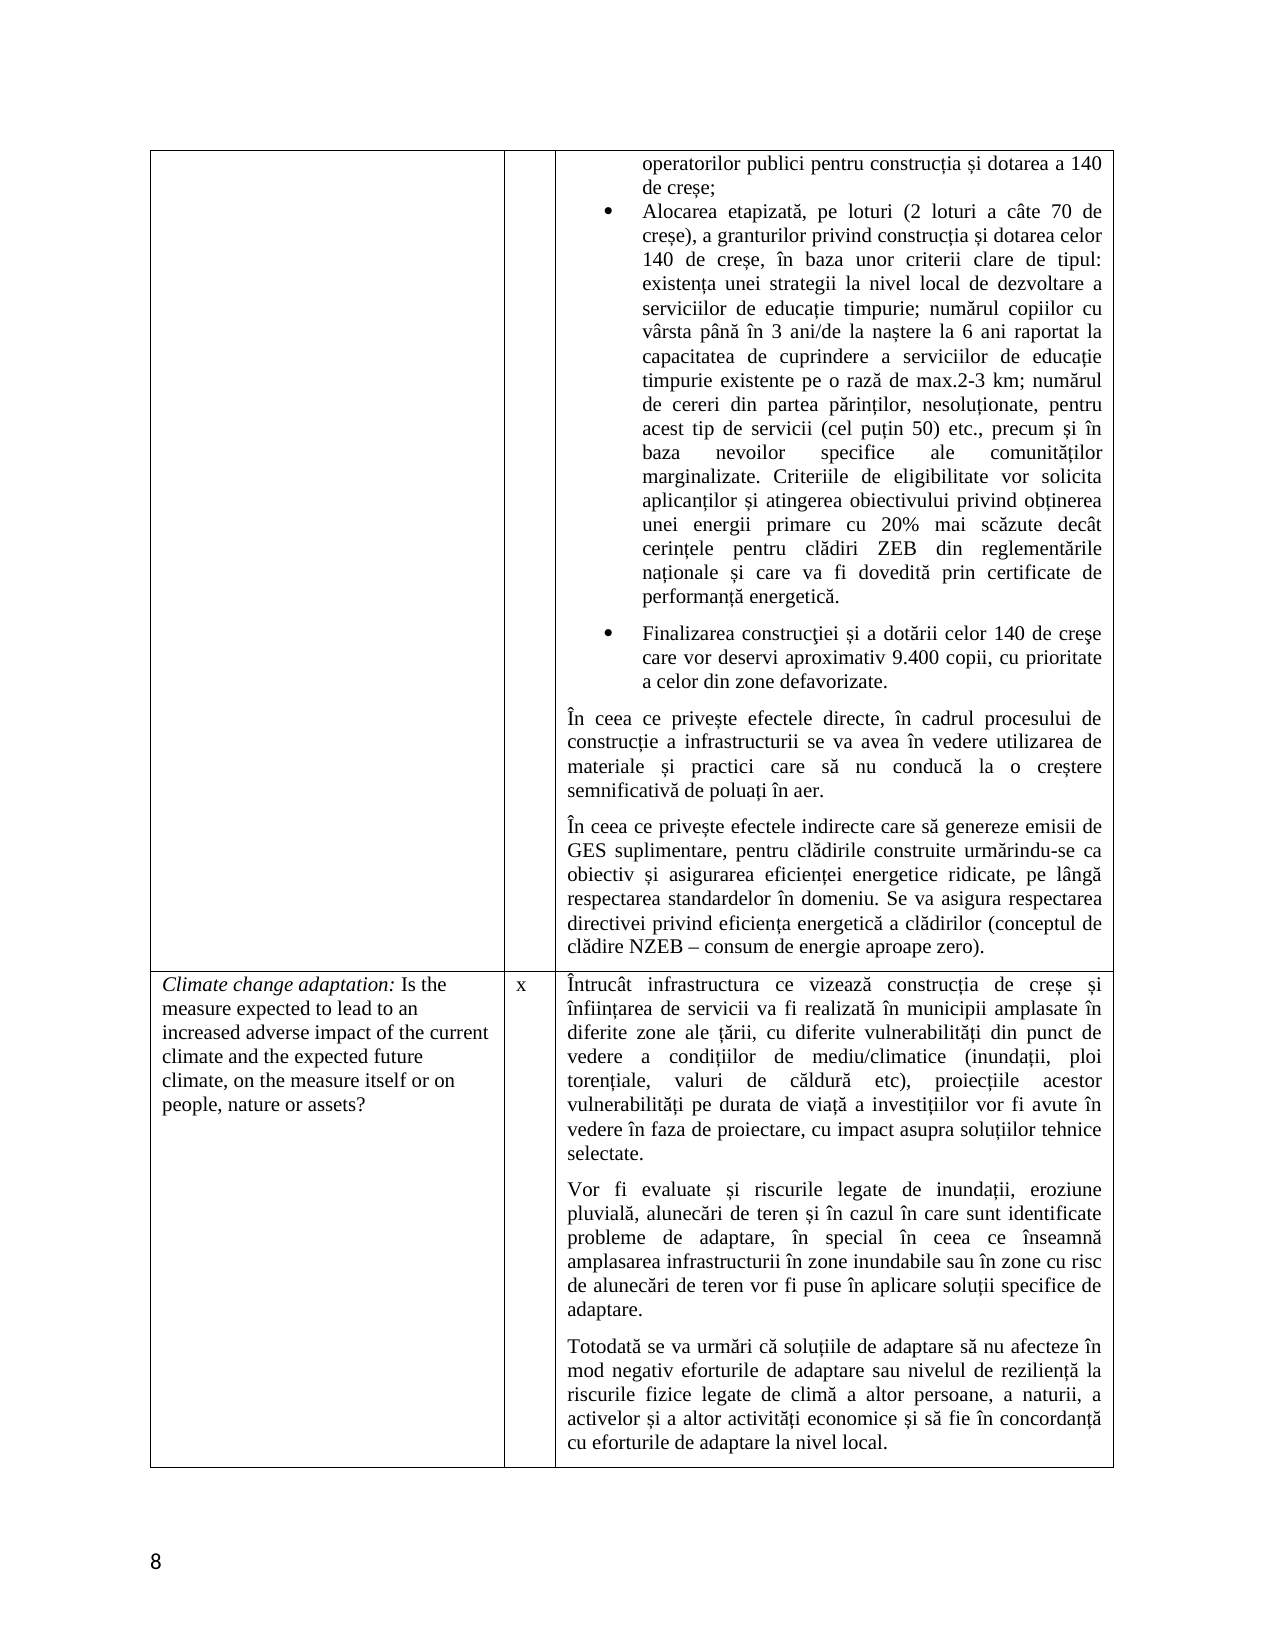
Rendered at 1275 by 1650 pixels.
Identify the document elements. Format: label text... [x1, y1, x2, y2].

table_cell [151, 972, 504, 1467]
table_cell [556, 972, 1113, 1467]
table_cell x [505, 972, 555, 1467]
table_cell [151, 151, 504, 971]
table_cell x [505, 151, 555, 971]
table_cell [556, 151, 1113, 971]
